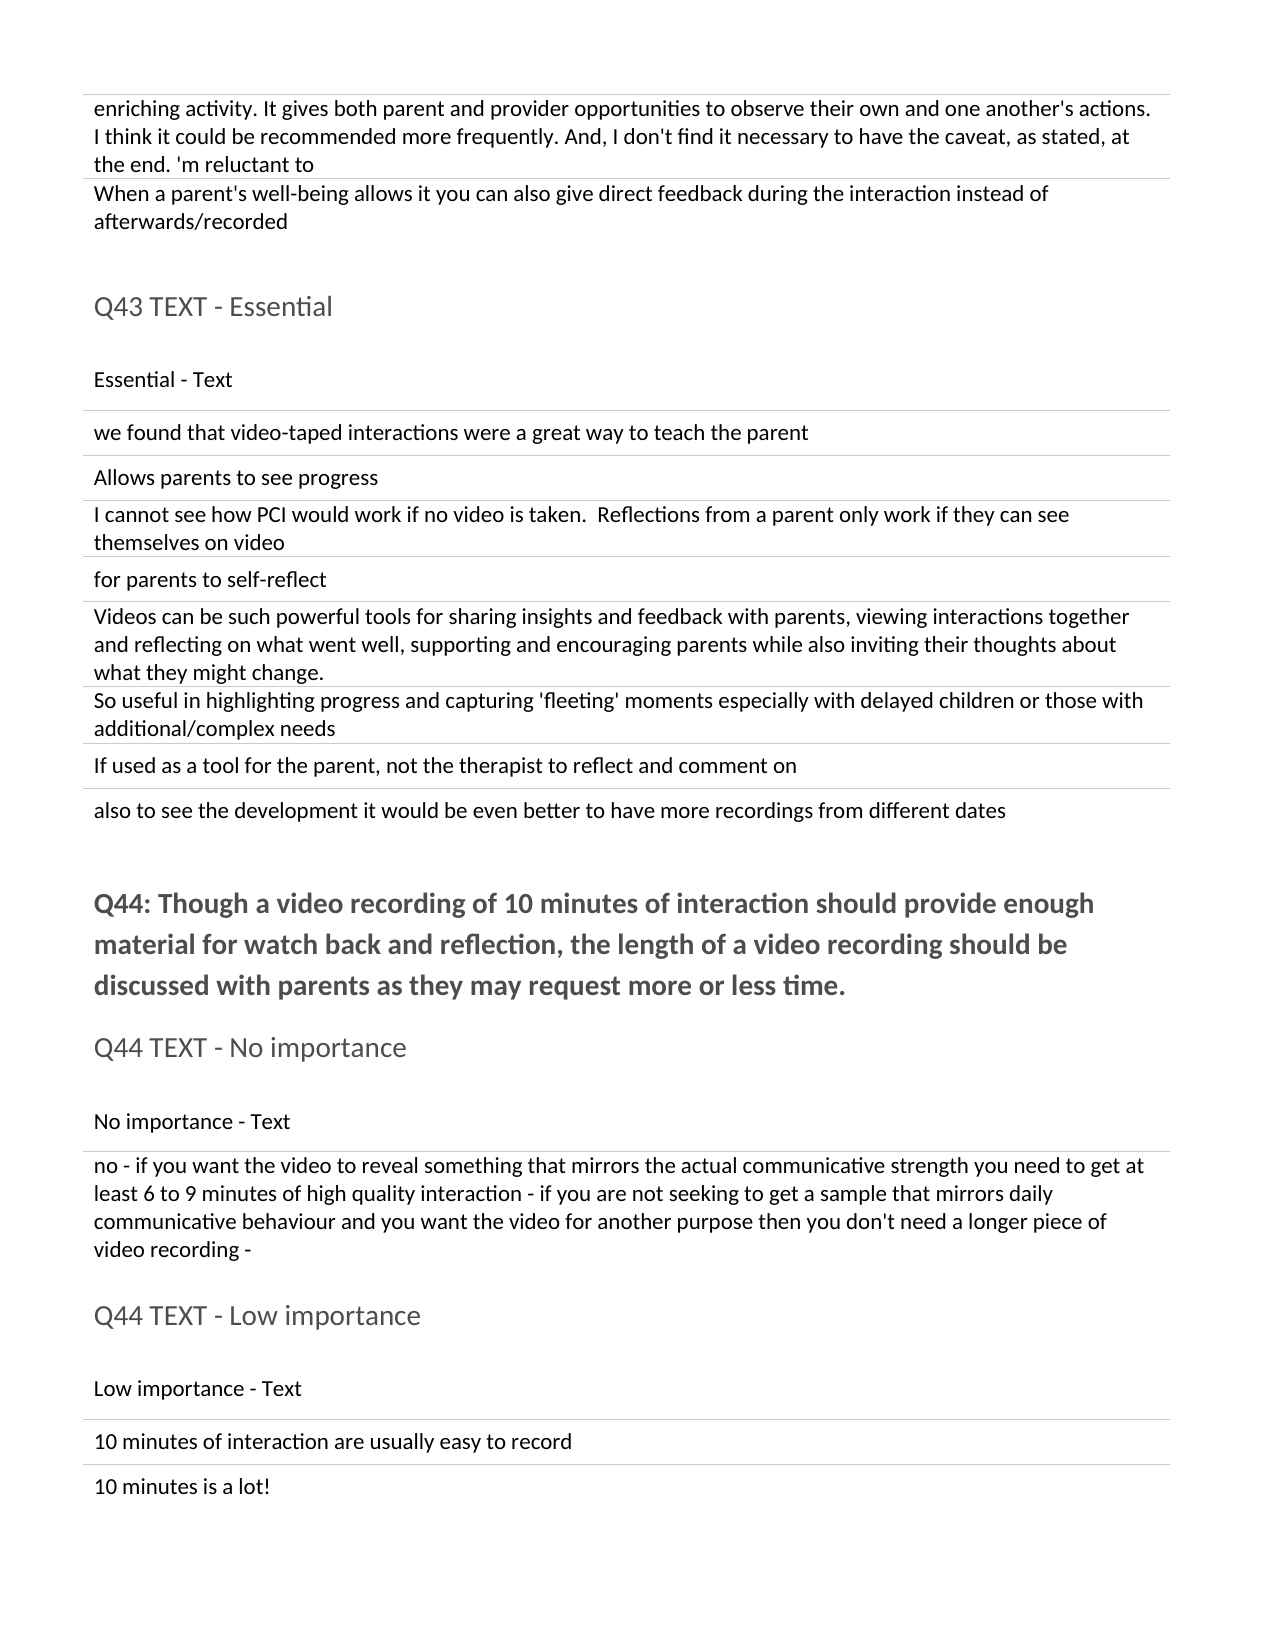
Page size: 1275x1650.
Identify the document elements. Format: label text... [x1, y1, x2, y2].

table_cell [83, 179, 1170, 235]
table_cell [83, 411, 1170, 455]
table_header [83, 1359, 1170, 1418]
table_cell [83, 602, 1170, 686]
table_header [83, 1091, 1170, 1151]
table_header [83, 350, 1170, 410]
text Q43 TEXT - Essential [94, 288, 1181, 323]
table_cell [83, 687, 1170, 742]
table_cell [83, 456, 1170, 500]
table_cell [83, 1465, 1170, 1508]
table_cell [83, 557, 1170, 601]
text Q44 TEXT - No importance [94, 1029, 1181, 1065]
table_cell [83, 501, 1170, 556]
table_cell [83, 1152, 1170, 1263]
text Q44 TEXT - Low importance [94, 1263, 1181, 1332]
text Q44: Though a video recording of 10 minutes of interaction should provide enough material for watch back and reflection, the length of a video recording should be discussed with parents as they may request more or less time. [94, 885, 1181, 1003]
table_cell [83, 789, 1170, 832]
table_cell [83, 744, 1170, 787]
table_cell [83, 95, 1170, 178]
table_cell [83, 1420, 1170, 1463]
